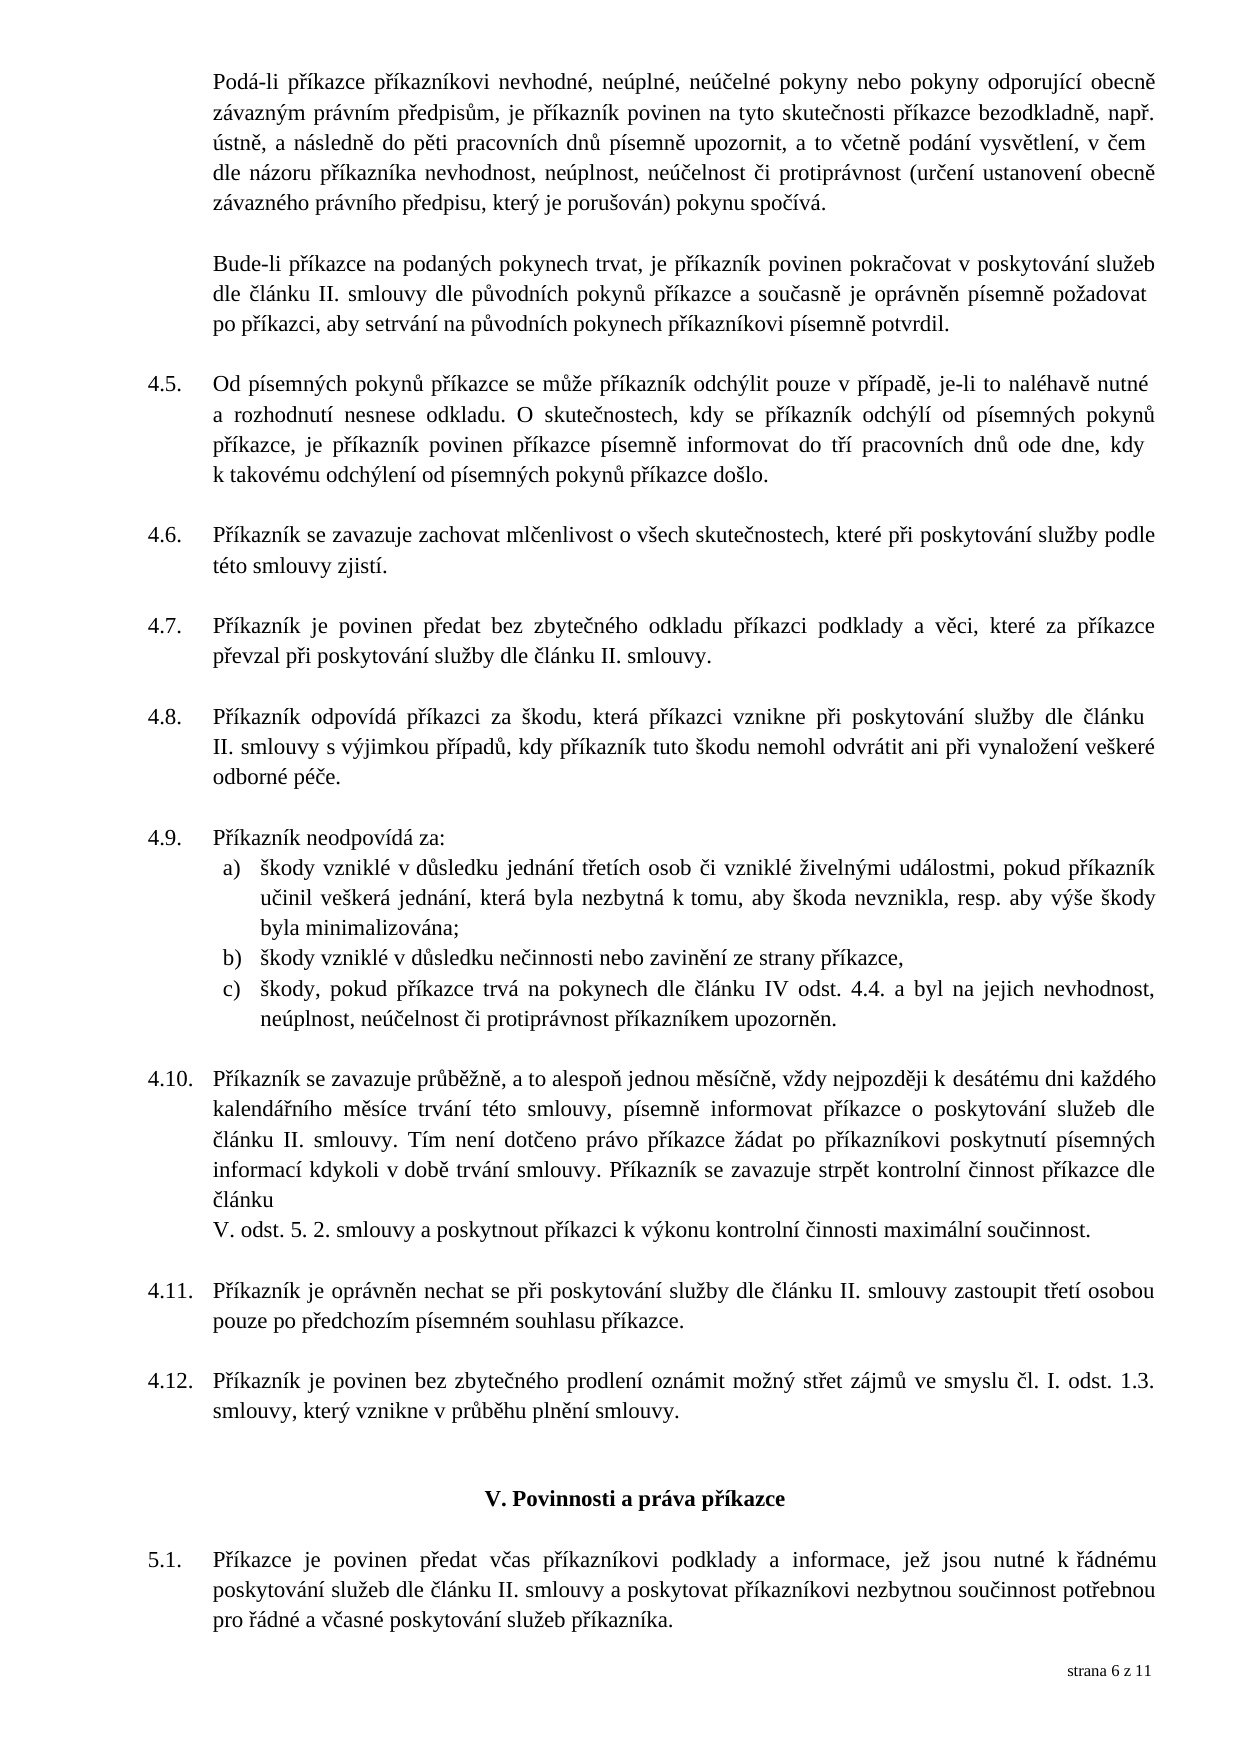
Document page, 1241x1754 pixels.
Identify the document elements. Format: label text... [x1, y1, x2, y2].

list škody vzniklé v důsledku jednání třetích osob či vzniklé živelnými událostmi, pokud příkazník učinil veškerá jednání, která byla nezbytná k tomu, aby škoda nevznikla, resp. aby výše škody byla minimalizována; [223, 854, 1157, 941]
list Příkazce je povinen předat včas příkazníkovi podklady a informace, jež jsou nutné k řádnému poskytování služeb dle článku II. smlouvy a poskytovat příkazníkovi nezbytnou součinnost potřebnou pro řádné a včasné poskytování služeb příkazníka. [148, 1546, 1157, 1633]
list Příkazník je povinen předat bez zbytečného odkladu příkazci podklady a věci, které za příkazce převzal při poskytování služby dle článku II. smlouvy. [148, 612, 1157, 669]
list Příkazník je povinen bez zbytečného prodlení oznámit možný střet zájmů ve smyslu čl. I. odst. 1.3. smlouvy, který vznikne v průběhu plnění smlouvy. [148, 1367, 1157, 1424]
text Podá-li příkazce příkazníkovi nevhodné, neúplné, neúčelné pokyny nebo pokyny odporující obecně závazným právním předpisům, je příkazník povinen na tyto skutečnosti příkazce bezodkladně, např. ústně, a následně do pěti pracovních dnů písemně upozornit, a to včetně podání vysvětlení, v čem dle názoru příkazníka nevhodnost, neúplnost, neúčelnost či protiprávnost (určení ustanovení obecně závazného právního předpisu, který je porušován) pokynu spočívá. [213, 68, 1157, 216]
list Příkazník odpovídá příkazci za škodu, která příkazci vznikne při poskytování služby dle článku II. smlouvy s výjimkou případů, kdy příkazník tuto škodu nemohl odvrátit ani při vynaložení veškeré odborné péče. [148, 703, 1157, 789]
list škody, pokud příkazce trvá na pokynech dle článku IV odst. 4.4. a byl na jejich nevhodnost, neúplnost, neúčelnost či protiprávnost příkazníkem upozorněn. [223, 974, 1157, 1031]
list Příkazník se zavazuje průběžně, a to alespoň jednou měsíčně, vždy nejpozději k desátému dni každého kalendářního měsíce trvání této smlouvy, písemně informovat příkazce o poskytování služeb dle článku II. smlouvy. Tím není dotčeno právo příkazce žádat po příkazníkovi poskytnutí písemných informací kdykoli v době trvání smlouvy. Příkazník se zavazuje strpět kontrolní činnost příkazce dle článku V. odst. 5. 2. smlouvy a poskytnout příkazci k výkonu kontrolní činnosti maximální součinnost. [148, 1065, 1157, 1243]
list Příkazník je oprávněn nechat se při poskytování služby dle článku II. smlouvy zastoupit třetí osobou pouze po předchozím písemném souhlasu příkazce. [148, 1277, 1157, 1333]
text Bude-li příkazce na podaných pokynech trvat, je příkazník povinen pokračovat v poskytování služeb dle článku II. smlouvy dle původních pokynů příkazce a současně je oprávněn písemně požadovat po příkazci, aby setrvání na původních pokynech příkazníkovi písemně potvrdil. [213, 249, 1157, 336]
list Příkazník neodpovídá za: [148, 823, 1157, 850]
text V. Povinnosti a práva příkazce [148, 1486, 1122, 1512]
list Od písemných pokynů příkazce se může příkazník odchýlit pouze v případě, je-li to naléhavě nutné a rozhodnutí nesnese odkladu. O skutečnostech, kdy se příkazník odchýlí od písemných pokynů příkazce, je příkazník povinen příkazce písemně informovat do tří pracovních dnů ode dne, kdy k takovému odchýlení od písemných pokynů příkazce došlo. [148, 370, 1157, 487]
list škody vzniklé v důsledku nečinnosti nebo zavinění ze strany příkazce, [223, 944, 1157, 971]
list Příkazník se zavazuje zachovat mlčenlivost o všech skutečnostech, které při poskytování služby podle této smlouvy zjistí. [148, 521, 1157, 578]
